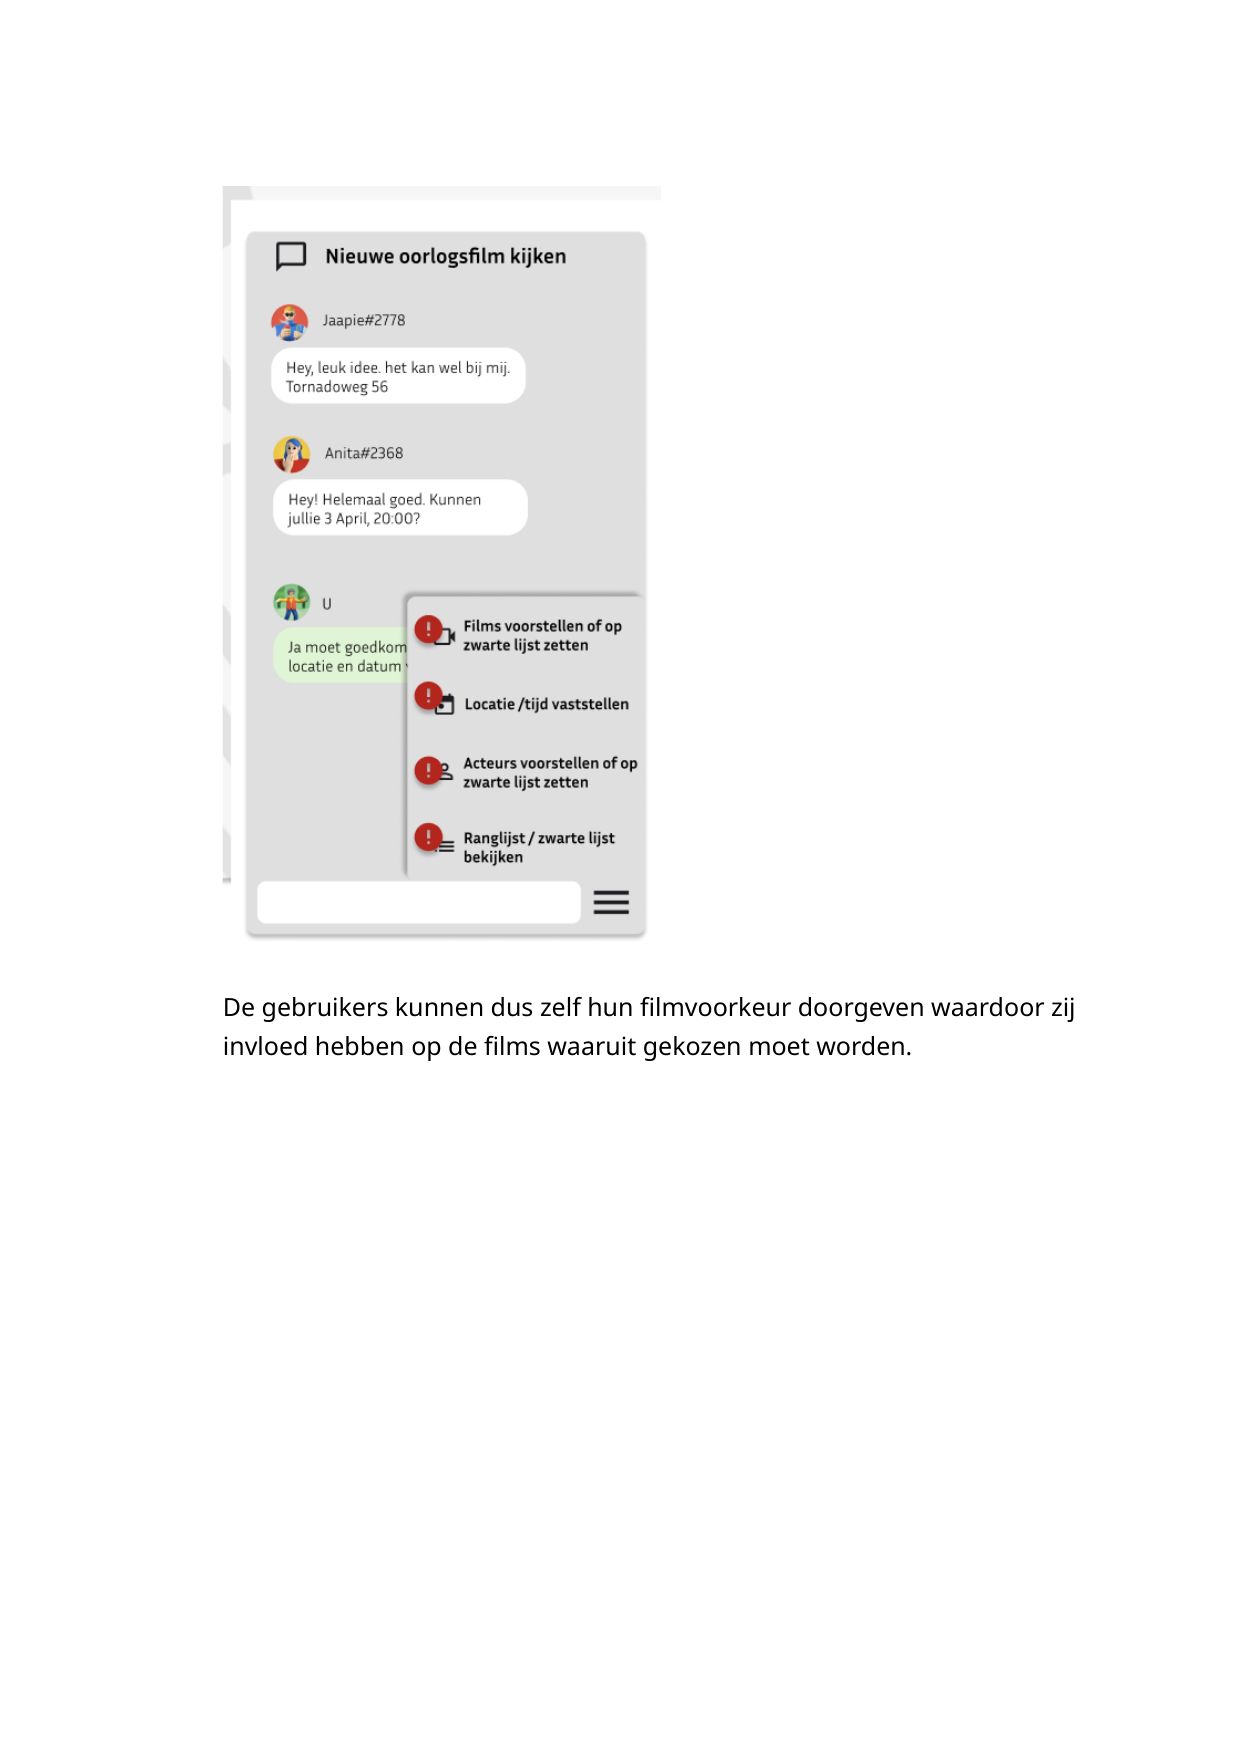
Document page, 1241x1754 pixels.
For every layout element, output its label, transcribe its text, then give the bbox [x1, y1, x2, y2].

picture [222, 186, 662, 946]
list De gebruikers kunnen dus zelf hun filmvoorkeur doorgeven waardoor zij invloed hebben op de films waaruit gekozen moet worden. [223, 990, 1093, 1063]
